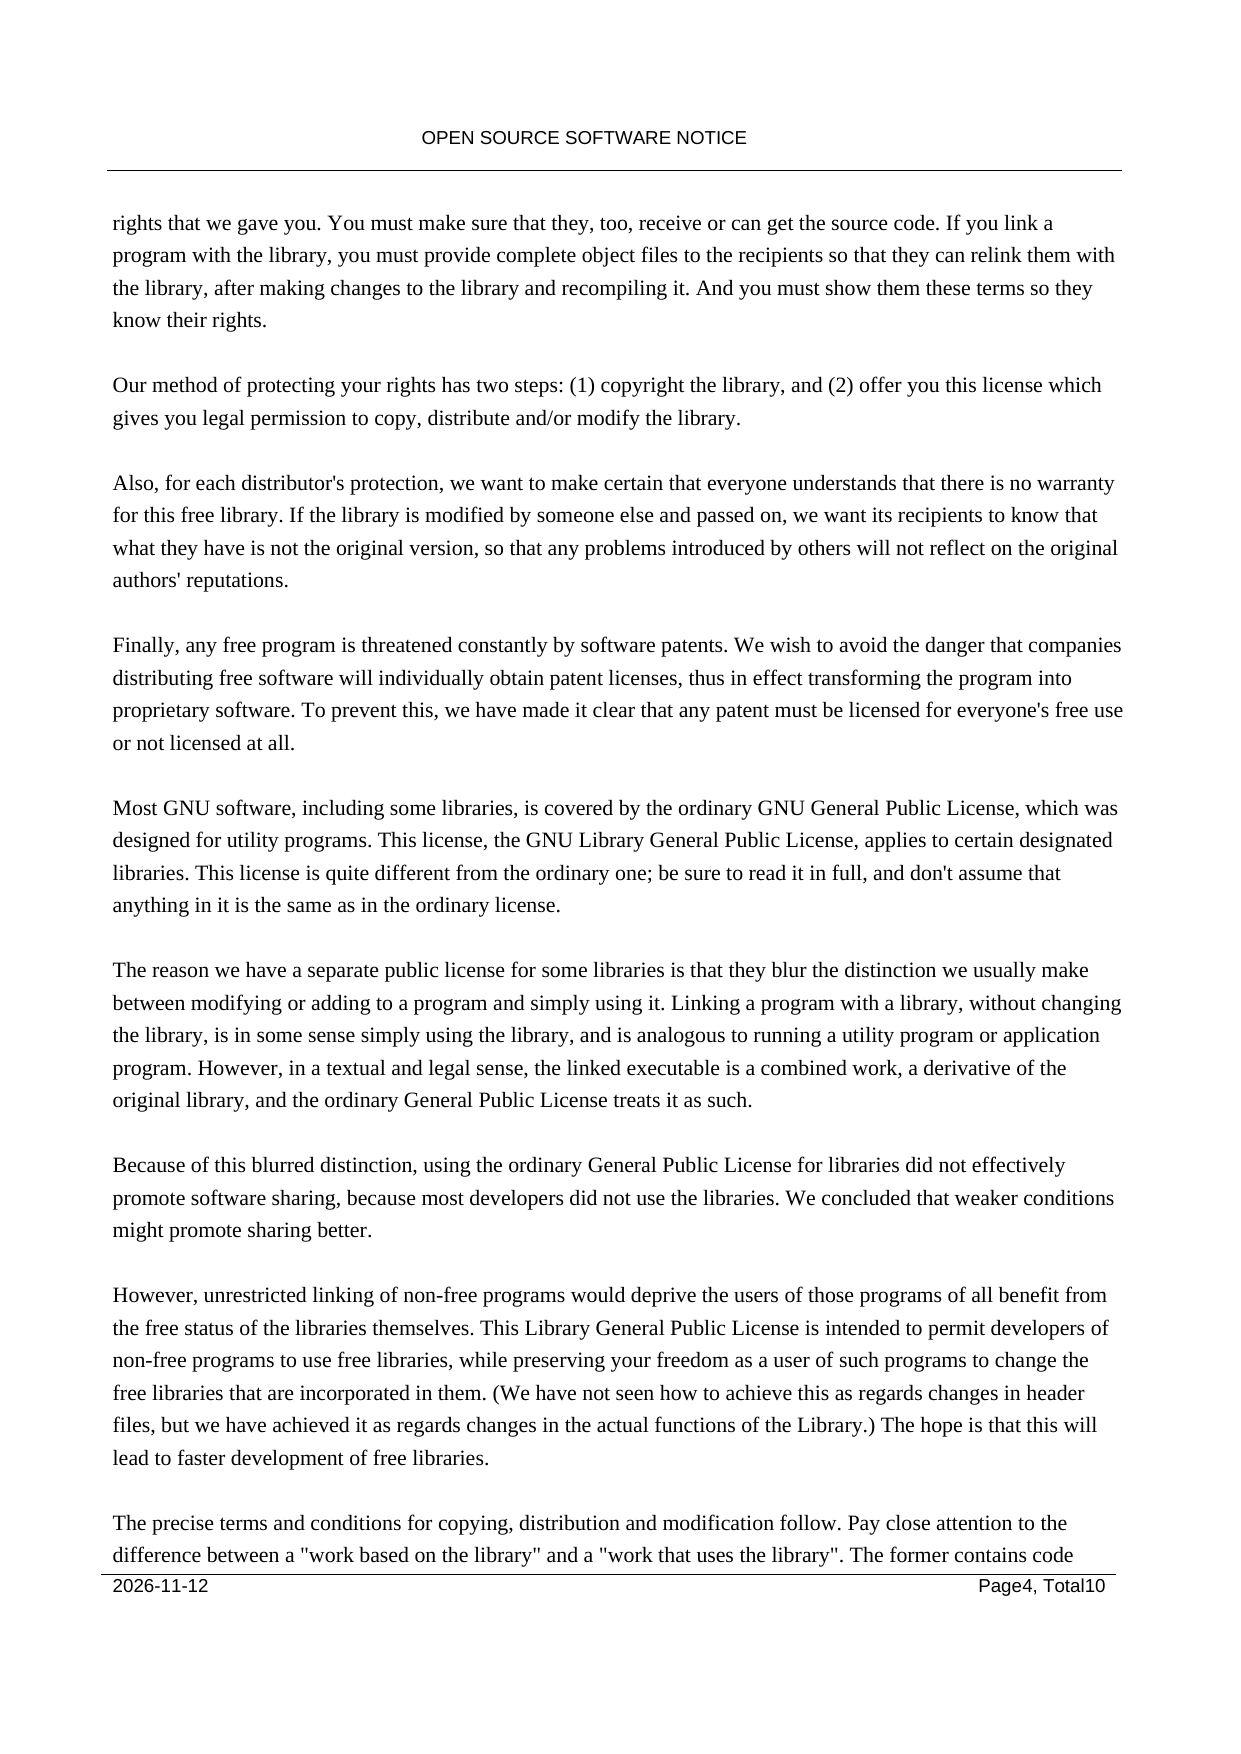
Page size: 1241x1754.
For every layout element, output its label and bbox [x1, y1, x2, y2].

text [112, 206, 1128, 1571]
